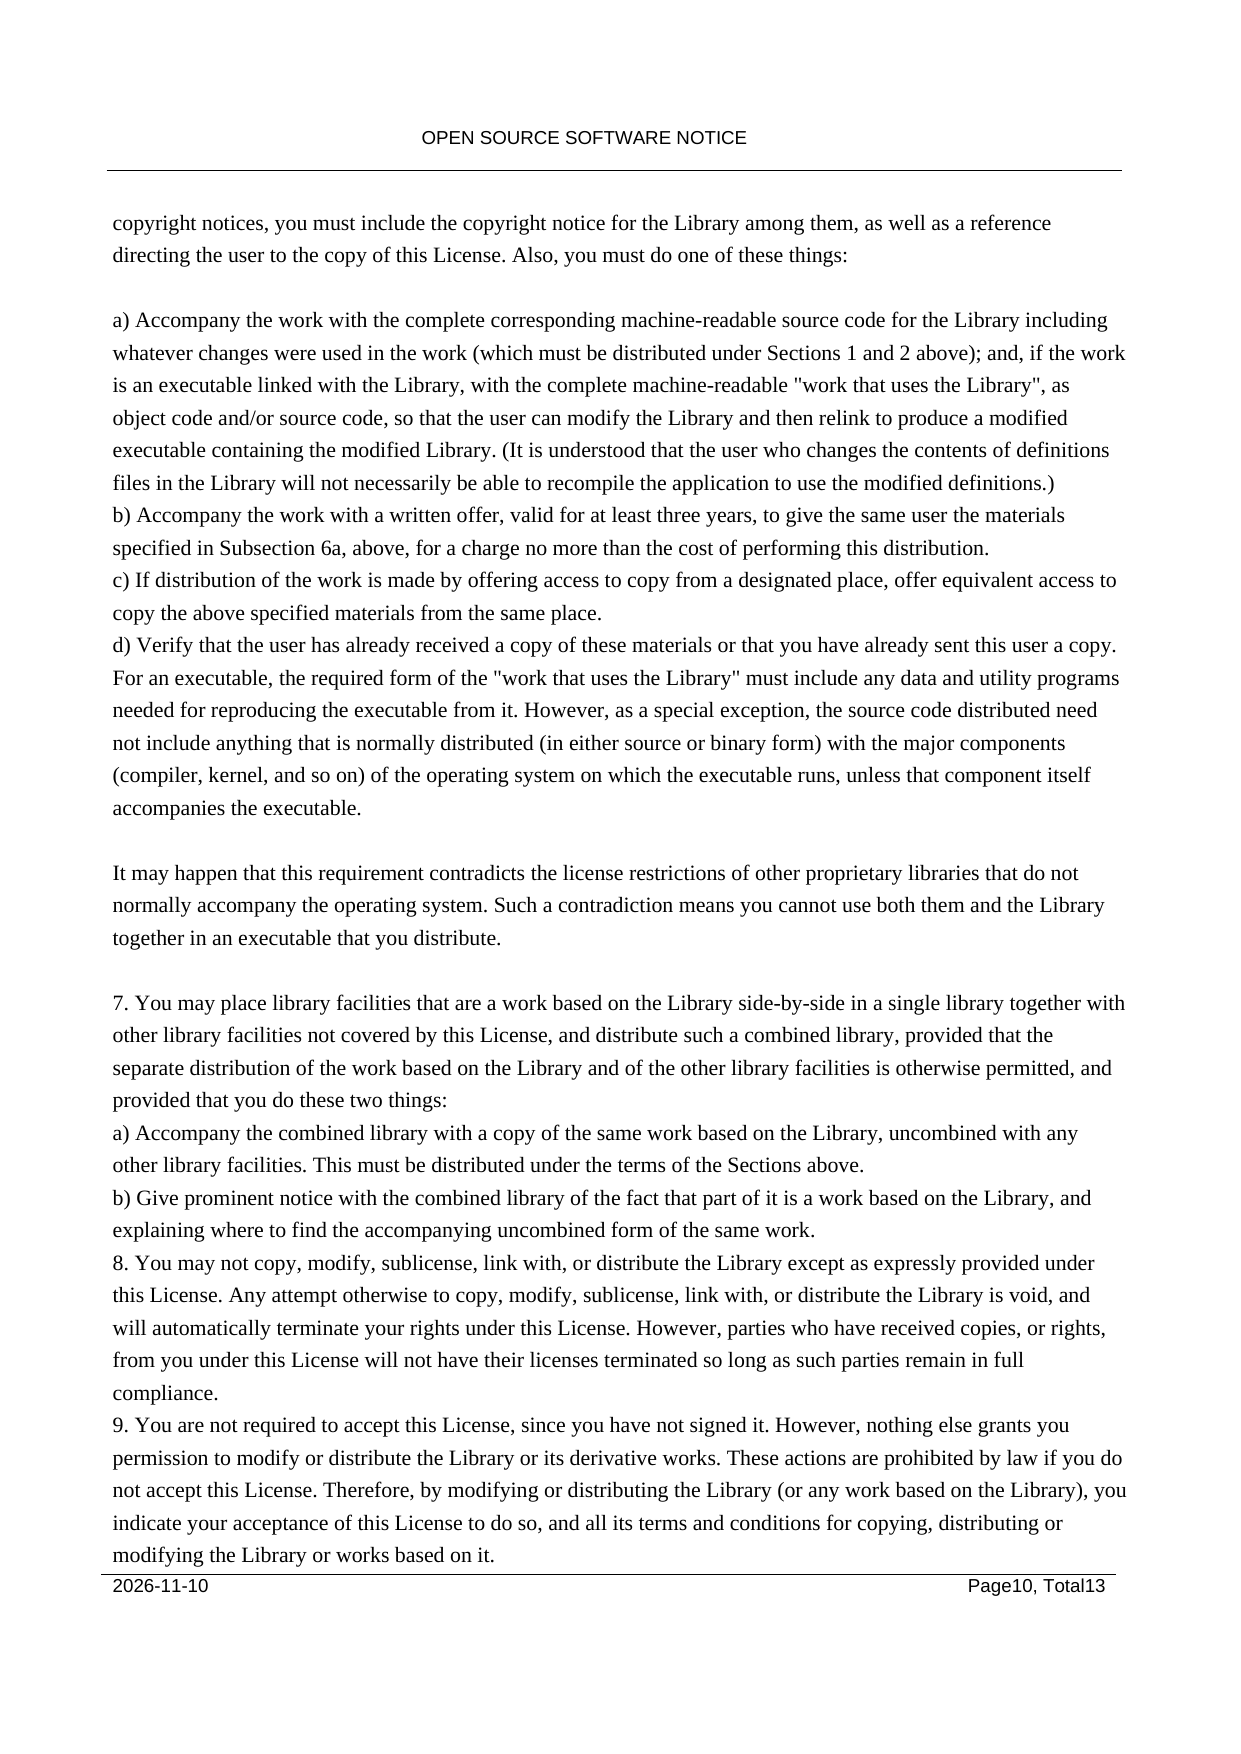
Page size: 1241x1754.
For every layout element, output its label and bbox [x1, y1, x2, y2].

text [112, 206, 1128, 1571]
